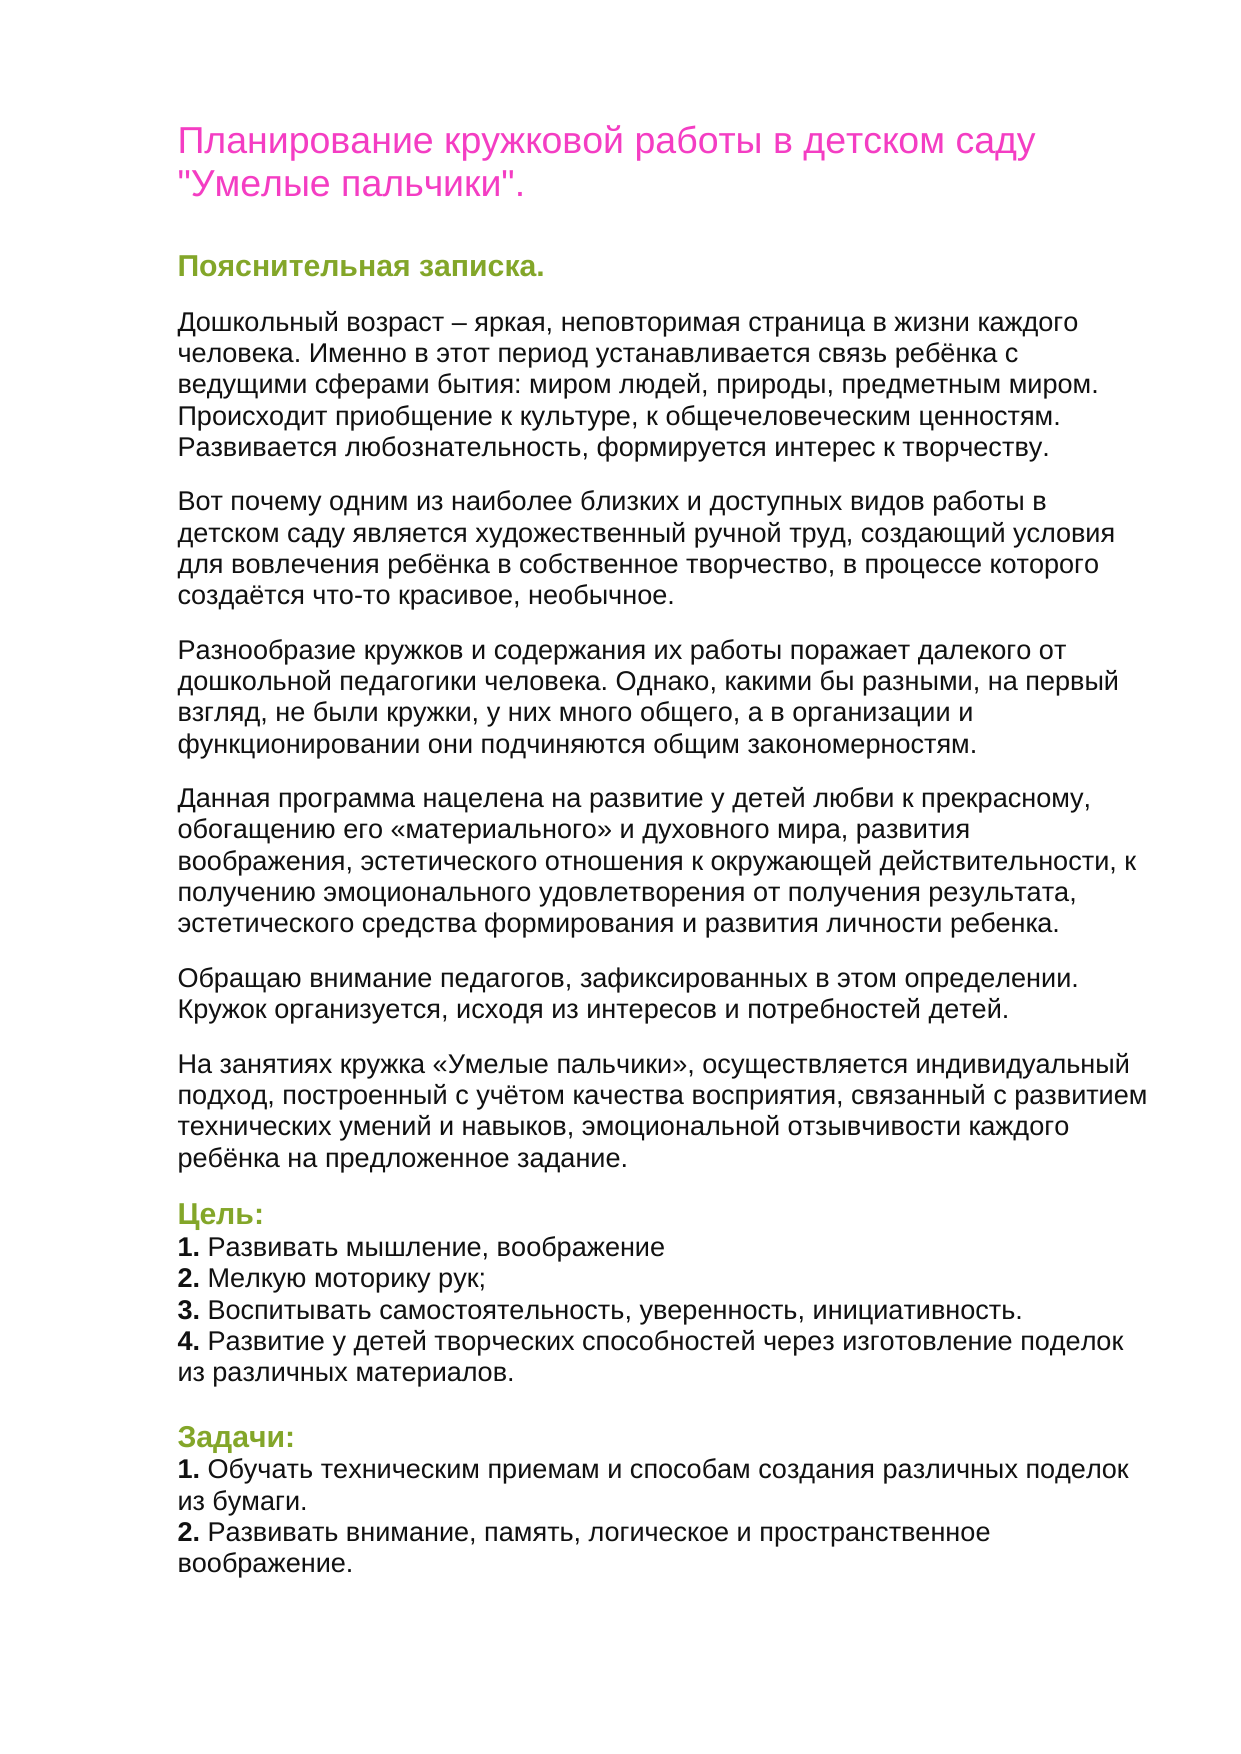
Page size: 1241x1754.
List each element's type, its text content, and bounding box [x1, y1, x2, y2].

text 1. Обучать техническим приемам и способам создания различных поделок из бумаги. [177, 1453, 1152, 1516]
text Разнообразие кружков и содержания их работы поражает далекого от дошкольной педагогики человека. Однако, какими бы разными, на первый взгляд, не были кружки, у них много общего, а в организации и функционировании они подчиняются общим закономерностям. [177, 634, 1152, 759]
text Задачи: [177, 1419, 1152, 1453]
text 1. Развивать мышление, воображение [177, 1231, 1152, 1262]
text 4. Развитие у детей творческих способностей через изготовление поделок из различных материалов. [177, 1325, 1152, 1387]
text Данная программа нацелена на развитие у детей любви к прекрасному, обогащению его «материального» и духовного мира, развития воображения, эстетического отношения к окружающей действительности, к получению эмоционального удовлетворения от получения результата, эстетического средства формирования и развития личности ребенка. [177, 782, 1152, 938]
text 2. Развивать внимание, память, логическое и пространственное воображение. [177, 1516, 1152, 1578]
text Дошкольный возраст – яркая, неповторимая страница в жизни каждого человека. Именно в этот период устанавливается связь ребёнка с ведущими сферами бытия: миром людей, природы, предметным миром. Происходит приобщение к культуре, к общечеловеческим ценностям. Развивается любознательность, формируется интерес к творчеству. [177, 306, 1152, 462]
text Обращаю внимание педагогов, зафиксированных в этом определении. Кружок организуется, исходя из интересов и потребностей детей. [177, 962, 1152, 1024]
text 2. Мелкую моторику рук; [177, 1262, 1152, 1294]
text 3. Воспитывать самостоятельность, уверенность, инициативность. [177, 1294, 1152, 1325]
text Планирование кружковой работы в детском саду "Умелые пальчики". [177, 118, 1152, 204]
text Цель: [177, 1196, 1152, 1231]
text На занятиях кружка «Умелые пальчики», осуществляется индивидуальный подход, построенный с учётом качества восприятия, связанный с развитием технических умений и навыков, эмоциональной отзывчивости каждого ребёнка на предложенное задание. [177, 1048, 1152, 1173]
text Пояснительная записка. [177, 247, 1152, 282]
text Вот почему одним из наиболее близких и доступных видов работы в детском саду является художественный ручной труд, создающий условия для вовлечения ребёнка в собственное творчество, в процессе которого создаётся что-то красивое, необычное. [177, 485, 1152, 610]
